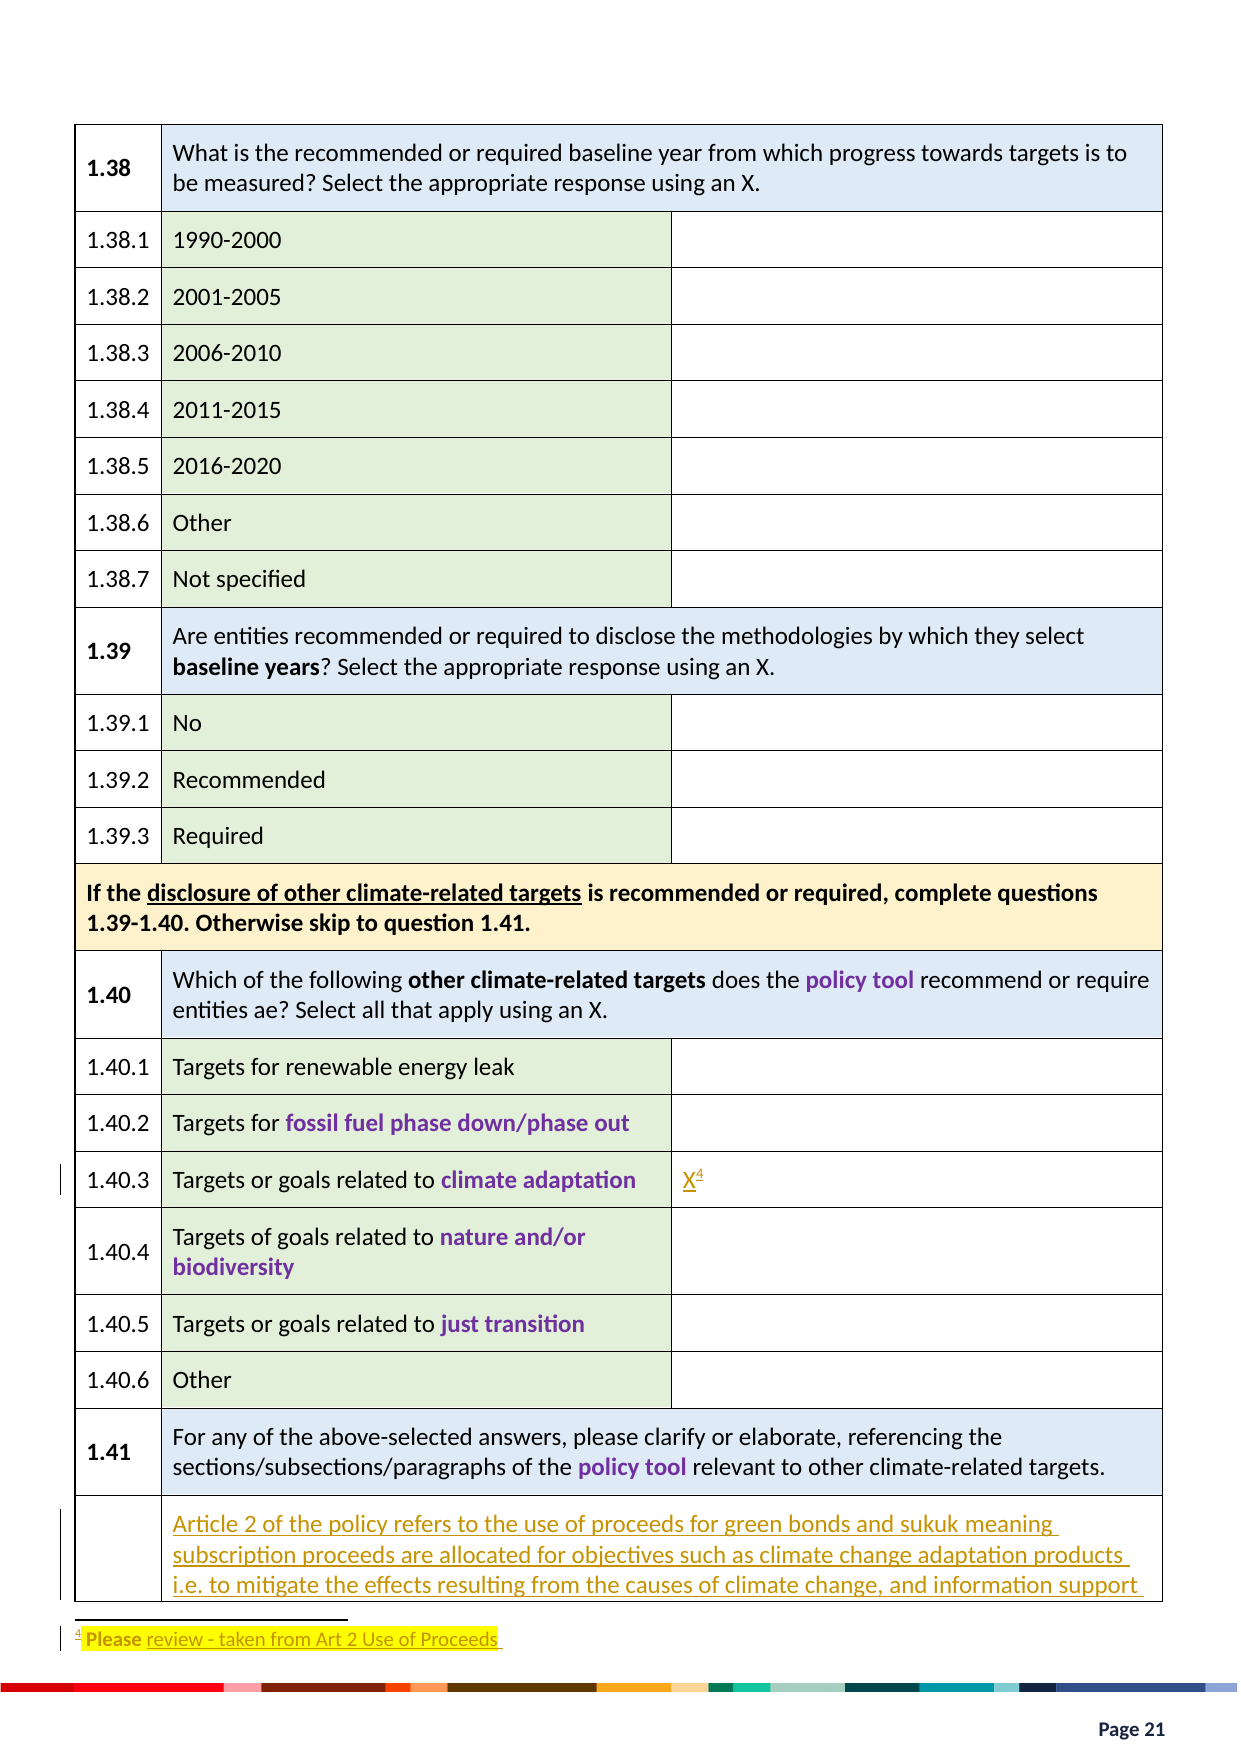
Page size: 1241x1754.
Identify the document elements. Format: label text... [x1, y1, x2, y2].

table_cell [672, 808, 1162, 863]
table_cell 1.40.4 [76, 1208, 161, 1294]
table_cell 1.38.6 [76, 495, 161, 550]
table_cell 2016-2020 [162, 438, 671, 493]
table_cell Other [162, 495, 671, 550]
table_cell 1.40.1 [76, 1039, 161, 1094]
table_cell 1.40.5 [76, 1295, 161, 1351]
table_cell If the disclosure of other climate-related targets is recommended or required, complete questions 1.39-1.40. Otherwise skip to question 1.41. [76, 864, 1162, 950]
table_cell Targets for fossil fuel phase down/phase out [162, 1095, 671, 1151]
table_cell 1.40.6 [76, 1352, 161, 1407]
table_cell 1.39 [76, 608, 161, 694]
table_cell Other [162, 1352, 671, 1407]
table_cell [672, 1152, 1162, 1207]
table_cell [672, 212, 1162, 267]
table_cell 1.39.3 [76, 808, 161, 863]
table_cell [672, 268, 1162, 324]
table_cell Targets of goals related to nature and/or biodiversity [162, 1208, 671, 1294]
table_cell Targets or goals related to climate adaptation [162, 1152, 671, 1207]
table_cell No [162, 695, 671, 750]
table_cell 1.38.3 [76, 325, 161, 380]
table_cell 1.38.7 [76, 551, 161, 607]
table_cell [672, 1208, 1162, 1294]
table_cell Which of the following other climate-related targets does the policy tool recommend or require entities ae? Select all that apply using an X. [162, 951, 1162, 1037]
picture [0, 1683, 1236, 1692]
table_cell 1.41 [76, 1409, 161, 1494]
table_cell 1990-2000 [162, 212, 671, 267]
table_cell What is the recommended or required baseline year from which progress towards targets is to be measured? Select the appropriate response using an X. [162, 125, 1162, 211]
table_cell Targets or goals related to just transition [162, 1295, 671, 1351]
table_cell [672, 381, 1162, 437]
table_cell 1.38.1 [76, 212, 161, 267]
table_cell 1.40 [76, 951, 161, 1037]
table_cell Required [162, 808, 671, 863]
table_cell [672, 495, 1162, 550]
table_cell [672, 551, 1162, 607]
table_cell 2006-2010 [162, 325, 671, 380]
table_cell 2011-2015 [162, 381, 671, 437]
table_cell 1.38 [76, 125, 161, 211]
table_cell 1.38.4 [76, 381, 161, 437]
table_cell Not specified [162, 551, 671, 607]
table_cell [672, 1039, 1162, 1094]
table_cell [672, 1295, 1162, 1351]
table_cell [672, 325, 1162, 380]
table_cell Recommended [162, 751, 671, 807]
table_cell [76, 1496, 161, 1601]
table_cell 1.38.5 [76, 438, 161, 493]
table_cell Targets for renewable energy leak [162, 1039, 671, 1094]
table_cell For any of the above-selected answers, please clarify or elaborate, referencing the sections/subsections/paragraphs of the policy tool relevant to other climate-related targets. [162, 1409, 1162, 1494]
table_cell [672, 751, 1162, 807]
table_cell [672, 1095, 1162, 1151]
table_cell 1.39.1 [76, 695, 161, 750]
table_cell [162, 1496, 1162, 1601]
table_cell 1.39.2 [76, 751, 161, 807]
table_cell 1.38.2 [76, 268, 161, 324]
table_cell [672, 695, 1162, 750]
table_cell 2001-2005 [162, 268, 671, 324]
table_cell 1.40.3 [76, 1152, 161, 1207]
table_cell 1.40.2 [76, 1095, 161, 1151]
table_cell [672, 1352, 1162, 1407]
table_cell Are entities recommended or required to disclose the methodologies by which they select baseline years? Select the appropriate response using an X. [162, 608, 1162, 694]
table_cell [672, 438, 1162, 493]
